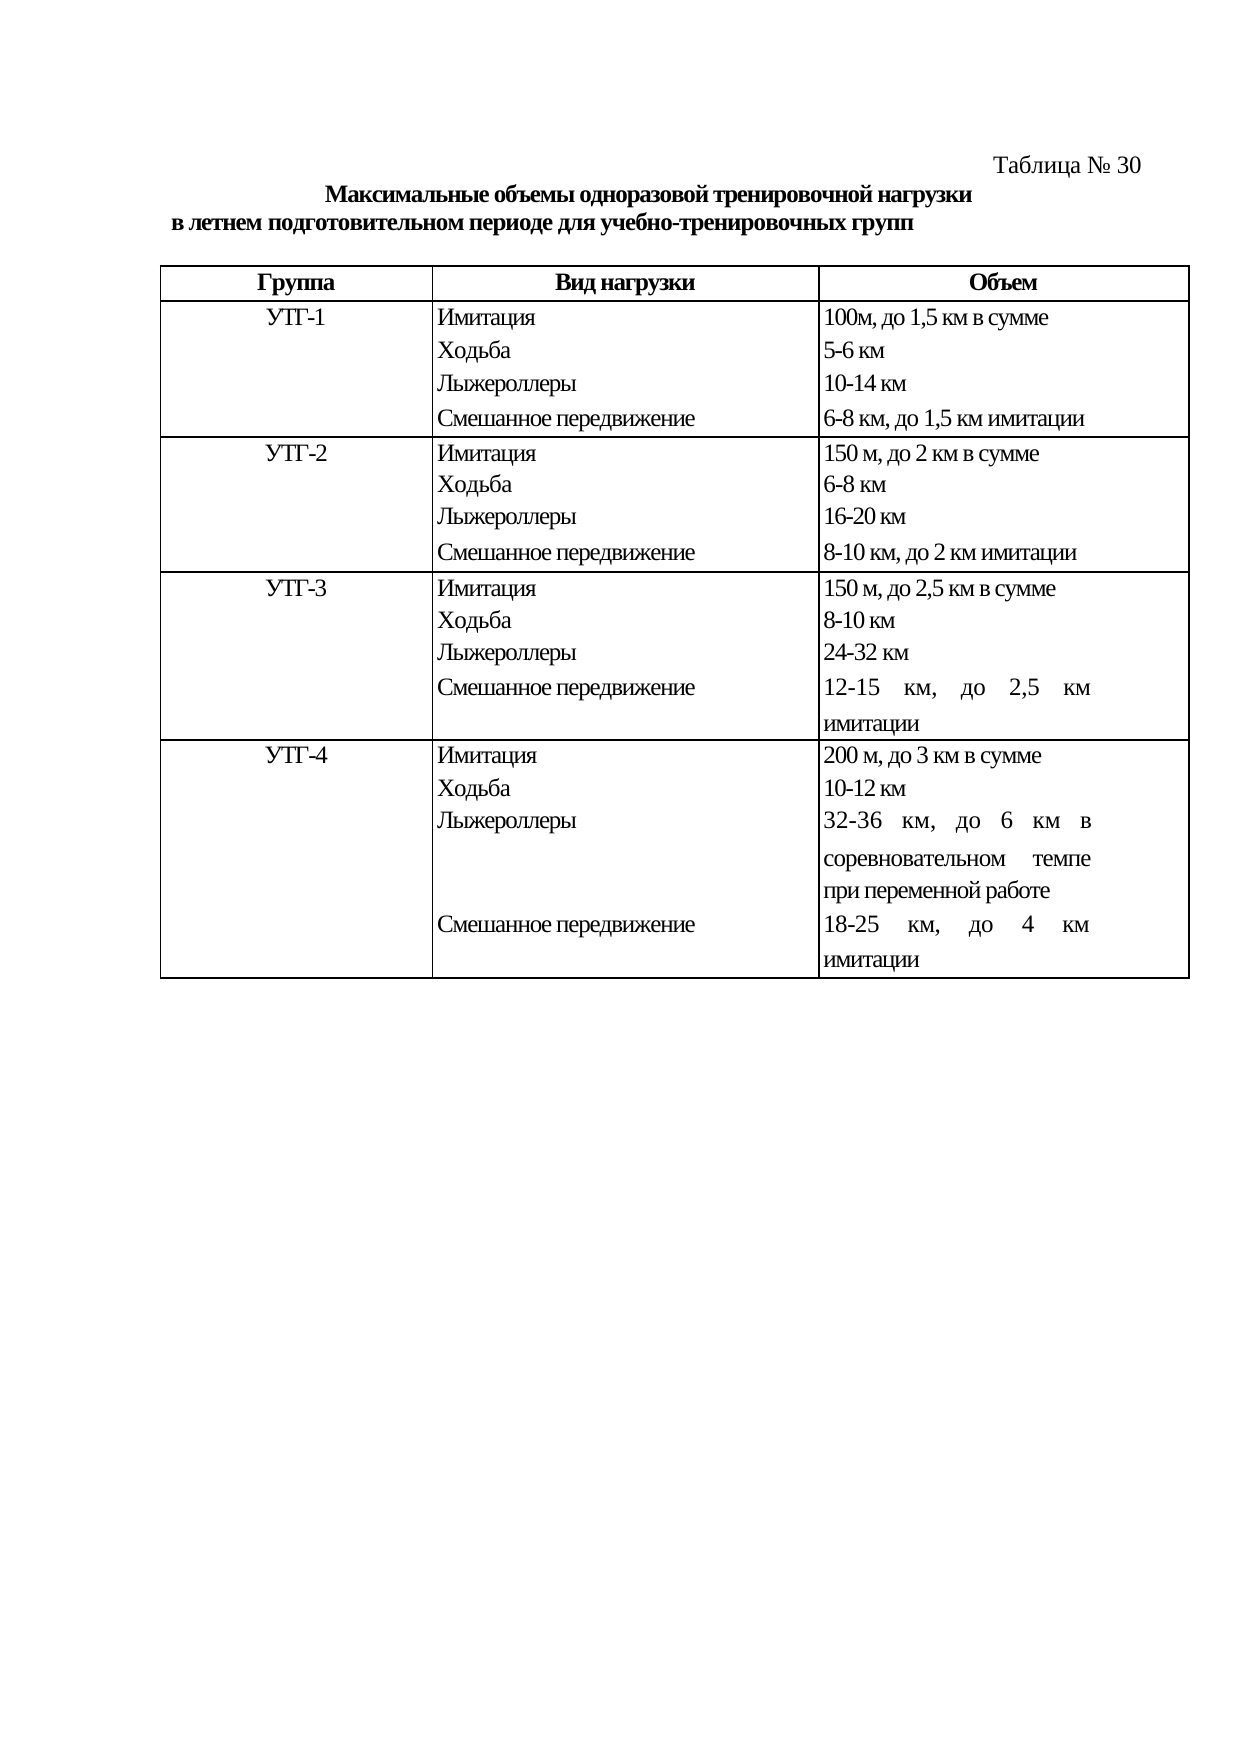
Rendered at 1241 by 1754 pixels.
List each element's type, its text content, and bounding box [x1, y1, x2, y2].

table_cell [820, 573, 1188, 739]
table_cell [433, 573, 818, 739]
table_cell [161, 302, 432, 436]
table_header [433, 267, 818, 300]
text в летнем подготовительном периоде для учебно-тренировочных групп [171, 207, 1127, 236]
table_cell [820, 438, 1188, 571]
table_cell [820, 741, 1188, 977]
text Максимальные объемы одноразовой тренировочной нагрузки [171, 179, 1127, 207]
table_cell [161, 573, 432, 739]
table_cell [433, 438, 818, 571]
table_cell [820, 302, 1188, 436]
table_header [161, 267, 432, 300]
text Таблица № 30 [993, 150, 1183, 179]
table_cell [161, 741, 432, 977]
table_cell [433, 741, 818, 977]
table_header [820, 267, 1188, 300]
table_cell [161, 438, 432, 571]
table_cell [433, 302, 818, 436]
